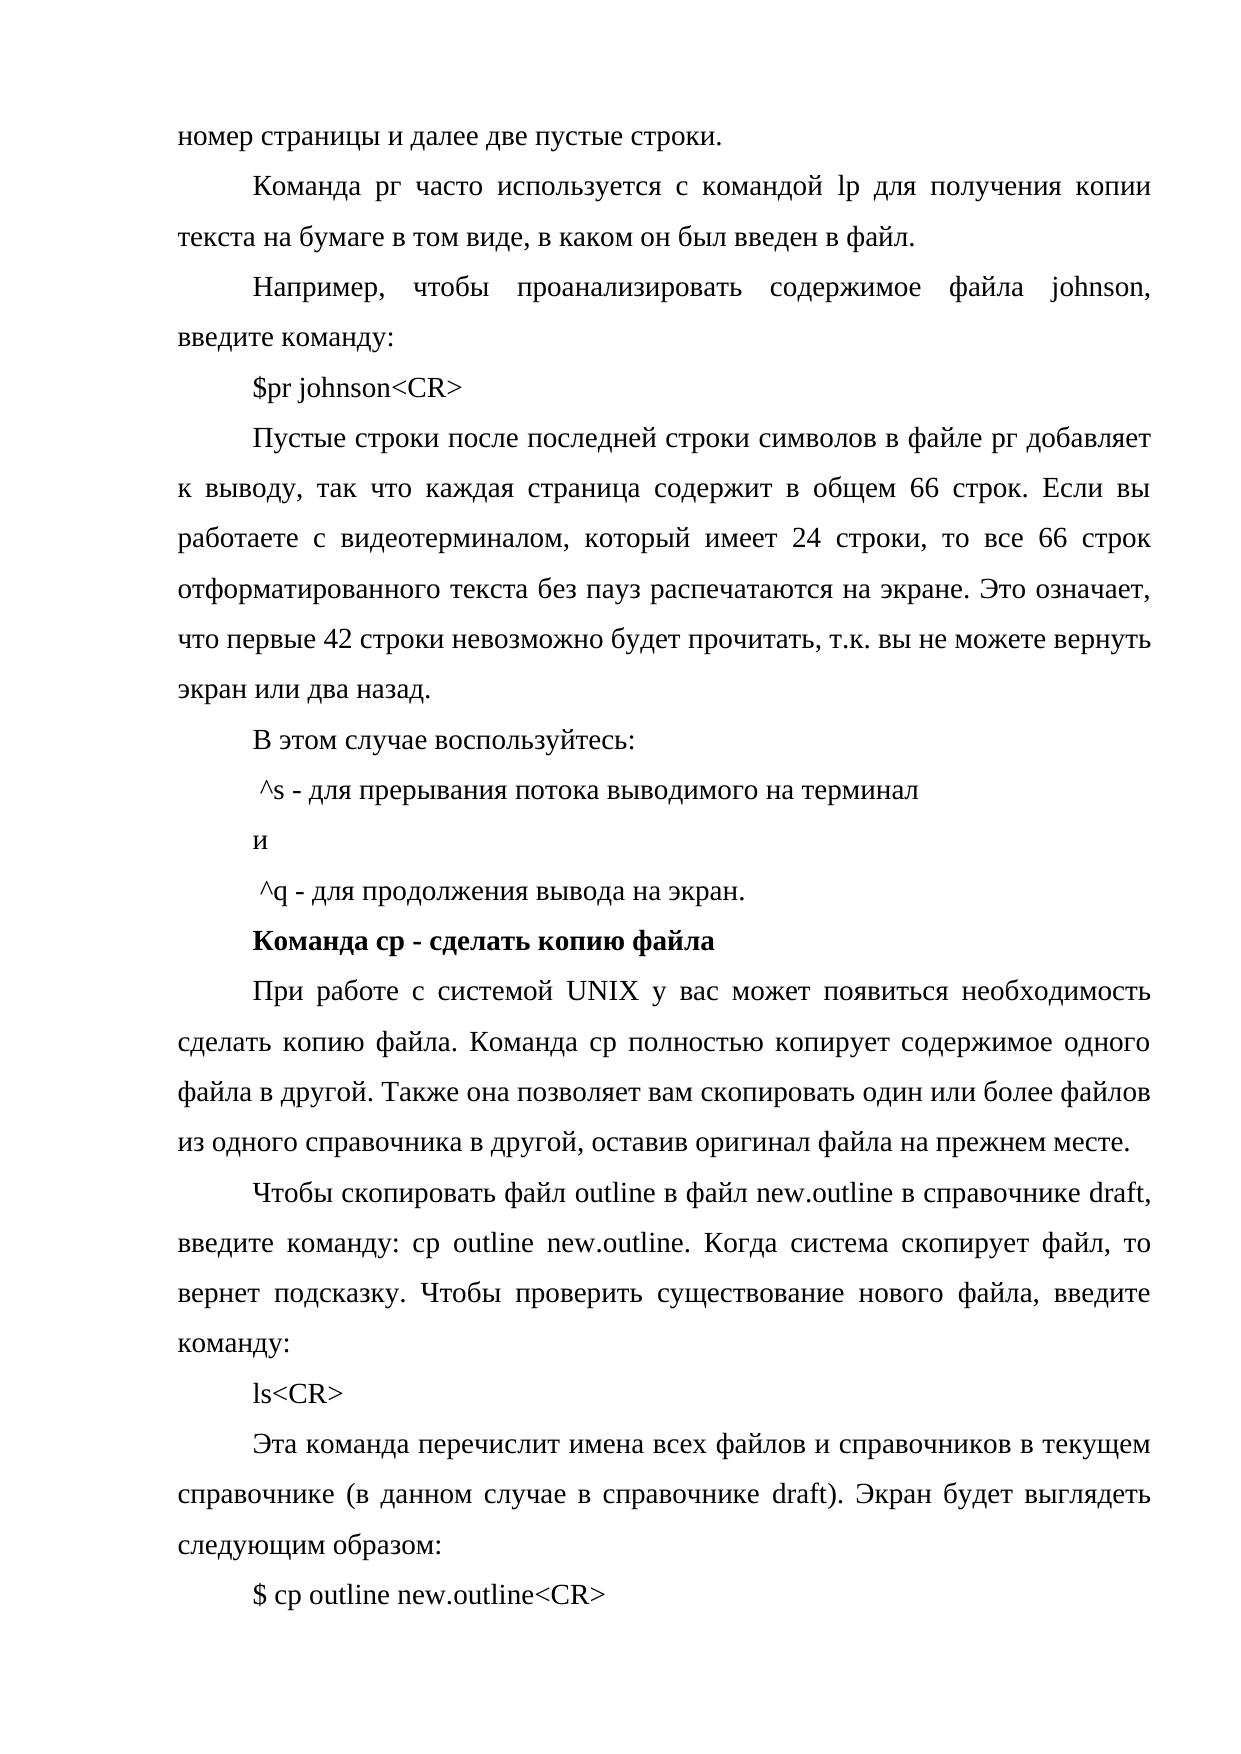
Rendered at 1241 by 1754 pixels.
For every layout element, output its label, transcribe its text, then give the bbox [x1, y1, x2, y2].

text $pr johnson<CR> [177, 370, 1152, 403]
text Команда ср - сделать копию файла [177, 923, 1152, 957]
text ^s - для прерывания потока выводимого на терминал [177, 772, 1152, 806]
text $ ср outline new.outline<CR> [177, 1577, 1152, 1611]
text Команда рг часто используется с командой lр для получения копии текста на бумаге в том виде, в каком он был введен в файл. [177, 168, 1152, 252]
text Чтобы скопировать файл outline в файл new.outline в справочнике draft, введите команду: ср outline new.outline. Когда система скопирует файл, то вернет подсказку. Чтобы проверить существование нового файла, введите команду: [177, 1175, 1152, 1359]
text ls<CR> [177, 1376, 1152, 1409]
text Например, чтобы проанализировать содержимое файла johnson, введите команду: [177, 269, 1152, 353]
text При работе с системой UNIX у вас может появиться необходимость сделать копию файла. Команда ср полностью копирует содержимое одного файла в другой. Также она позволяет вам скопировать один или более файлов из одного справочника в другой, оставив оригинал файла на прежнем месте. [177, 973, 1152, 1158]
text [177, 118, 1152, 152]
text и [177, 822, 1152, 856]
text Пустые строки после последней строки символов в файле рг добавляет к выводу, так что каждая страница содержит в общем 66 строк. Если вы работаете с видеотерминалом, который имеет 24 строки, то все 66 строк отформатированного текста без пауз распечатаются на экране. Это означает, что первые 42 строки невозможно будет прочитать, т.к. вы не можете вернуть экран или два назад. [177, 420, 1152, 705]
text Эта команда перечислит имена всех файлов и справочников в текущем справочнике (в данном случае в справочнике draft). Экран будет выглядеть следующим образом: [177, 1426, 1152, 1560]
text В этом случае воспользуйтесь: [177, 722, 1152, 755]
text ^q - для продолжения вывода на экран. [177, 873, 1152, 906]
